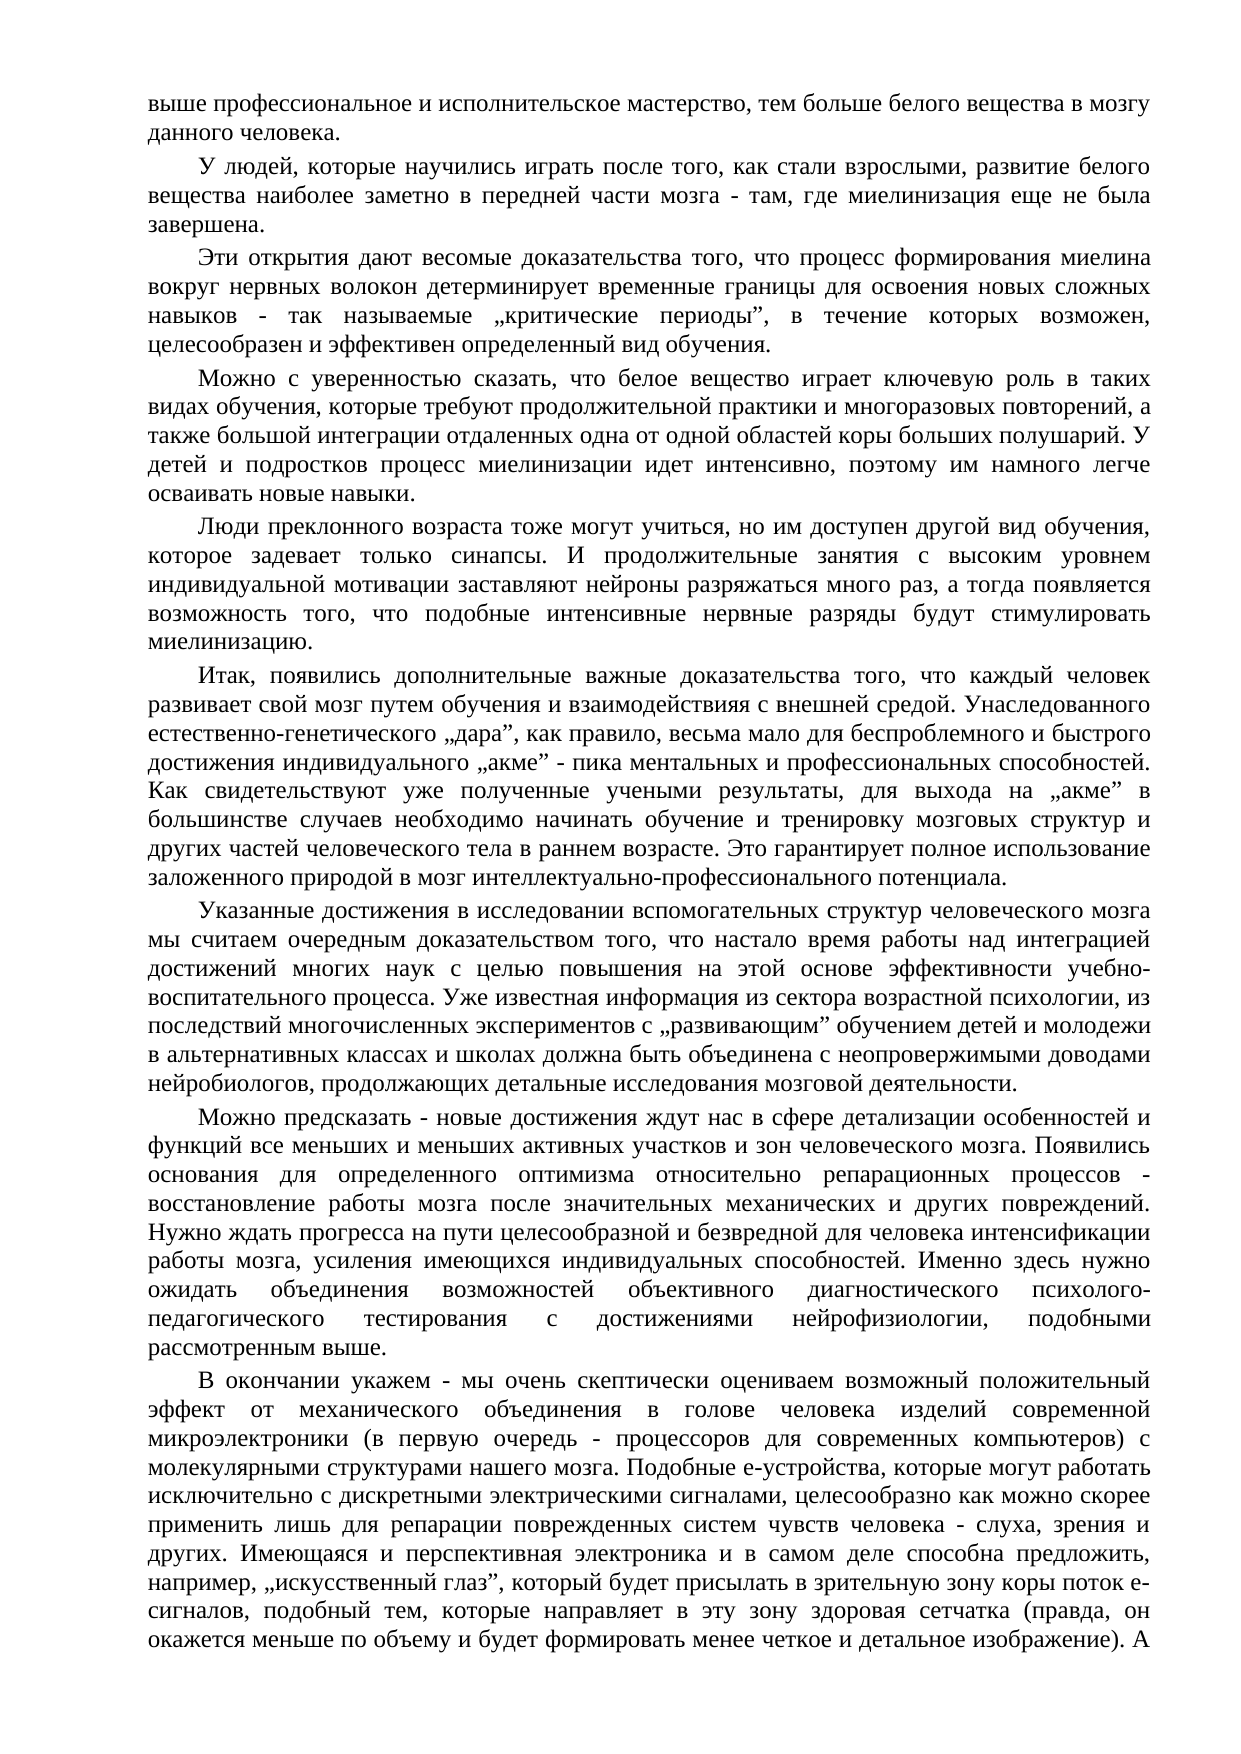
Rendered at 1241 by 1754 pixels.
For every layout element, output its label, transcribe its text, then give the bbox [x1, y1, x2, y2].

text Итак, появились дополнительные важные доказательства того, что каждый человек развивает свой мозг путем обучения и взаимодействияя с внешней средой. Унаследованного естественно-генетического „дара”, как правило, весьма мало для беспроблемного и быстрого достижения индивидуального „акме” - пика ментальных и профессиональных способностей. Как свидетельствуют уже полученные учеными результаты, для выхода на „акме” в большинстве случаев необходимо начинать обучение и тренировку мозговых структур и других частей человеческого тела в раннем возрасте. Это гарантирует полное использование заложенного природой в мозг интеллектуально-профессионального потенциала. [148, 660, 1152, 890]
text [148, 1366, 1152, 1653]
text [148, 88, 1152, 146]
text Эти открытия дают весомые доказательства того, что процесс формирования миелина вокруг нервных волокон детерминирует временные границы для освоения новых сложных навыков - так называемые „критические периоды”, в течение которых возможен, целесообразен и эффективен определенный вид обучения. [148, 242, 1152, 357]
text У людей, которые научились играть после того, как стали взрослыми, развитие белого вещества наиболее заметно в передней части мозга - там, где миелинизация еще не была завершена. [148, 151, 1152, 237]
text Люди преклонного возраста тоже могут учиться, но им доступен другой вид обучения, которое задевает только синапсы. И продолжительные занятия с высоким уровнем индивидуальной мотивации заставляют нейроны разряжаться много раз, а тогда появляется возможность того, что подобные интенсивные нервные разряды будут стимулировать миелинизацию. [148, 511, 1152, 655]
text Можно с уверенностью сказать, что белое вещество играет ключевую роль в таких видах обучения, которые требуют продолжительной практики и многоразовых повторений, а также большой интеграции отдаленных одна от одной областей коры больших полушарий. У детей и подростков процесс миелинизации идет интенсивно, поэтому им намного легче осваивать новые навыки. [148, 363, 1152, 506]
text Можно предсказать - новые достижения ждут нас в сфере детализации особенностей и функций все меньших и меньших активных участков и зон человеческого мозга. Появились основания для определенного оптимизма относительно репарационных процессов - восстановление работы мозга после значительных механических и других повреждений. Нужно ждать прогресса на пути целесообразной и безвредной для человека интенсификации работы мозга, усиления имеющихся индивидуальных способностей. Именно здесь нужно ожидать объединения возможностей объективного диагностического психолого-педагогического тестирования с достижениями нейрофизиологии, подобными рассмотренным выше. [148, 1102, 1152, 1361]
text Указанные достижения в исследовании вспомогательных структур человеческого мозга мы считаем очередным доказательством того, что настало время работы над интеграцией достижений многих наук с целью повышения на этой основе эффективности учебно-воспитательного процесса. Уже известная информация из сектора возрастной психологии, из последствий многочисленных экспериментов с „развивающим” обучением детей и молодежи в альтернативных классах и школах должна быть объединена с неопровержимыми доводами нейробиологов, продолжающих детальные исследования мозговой деятельности. [148, 895, 1152, 1097]
